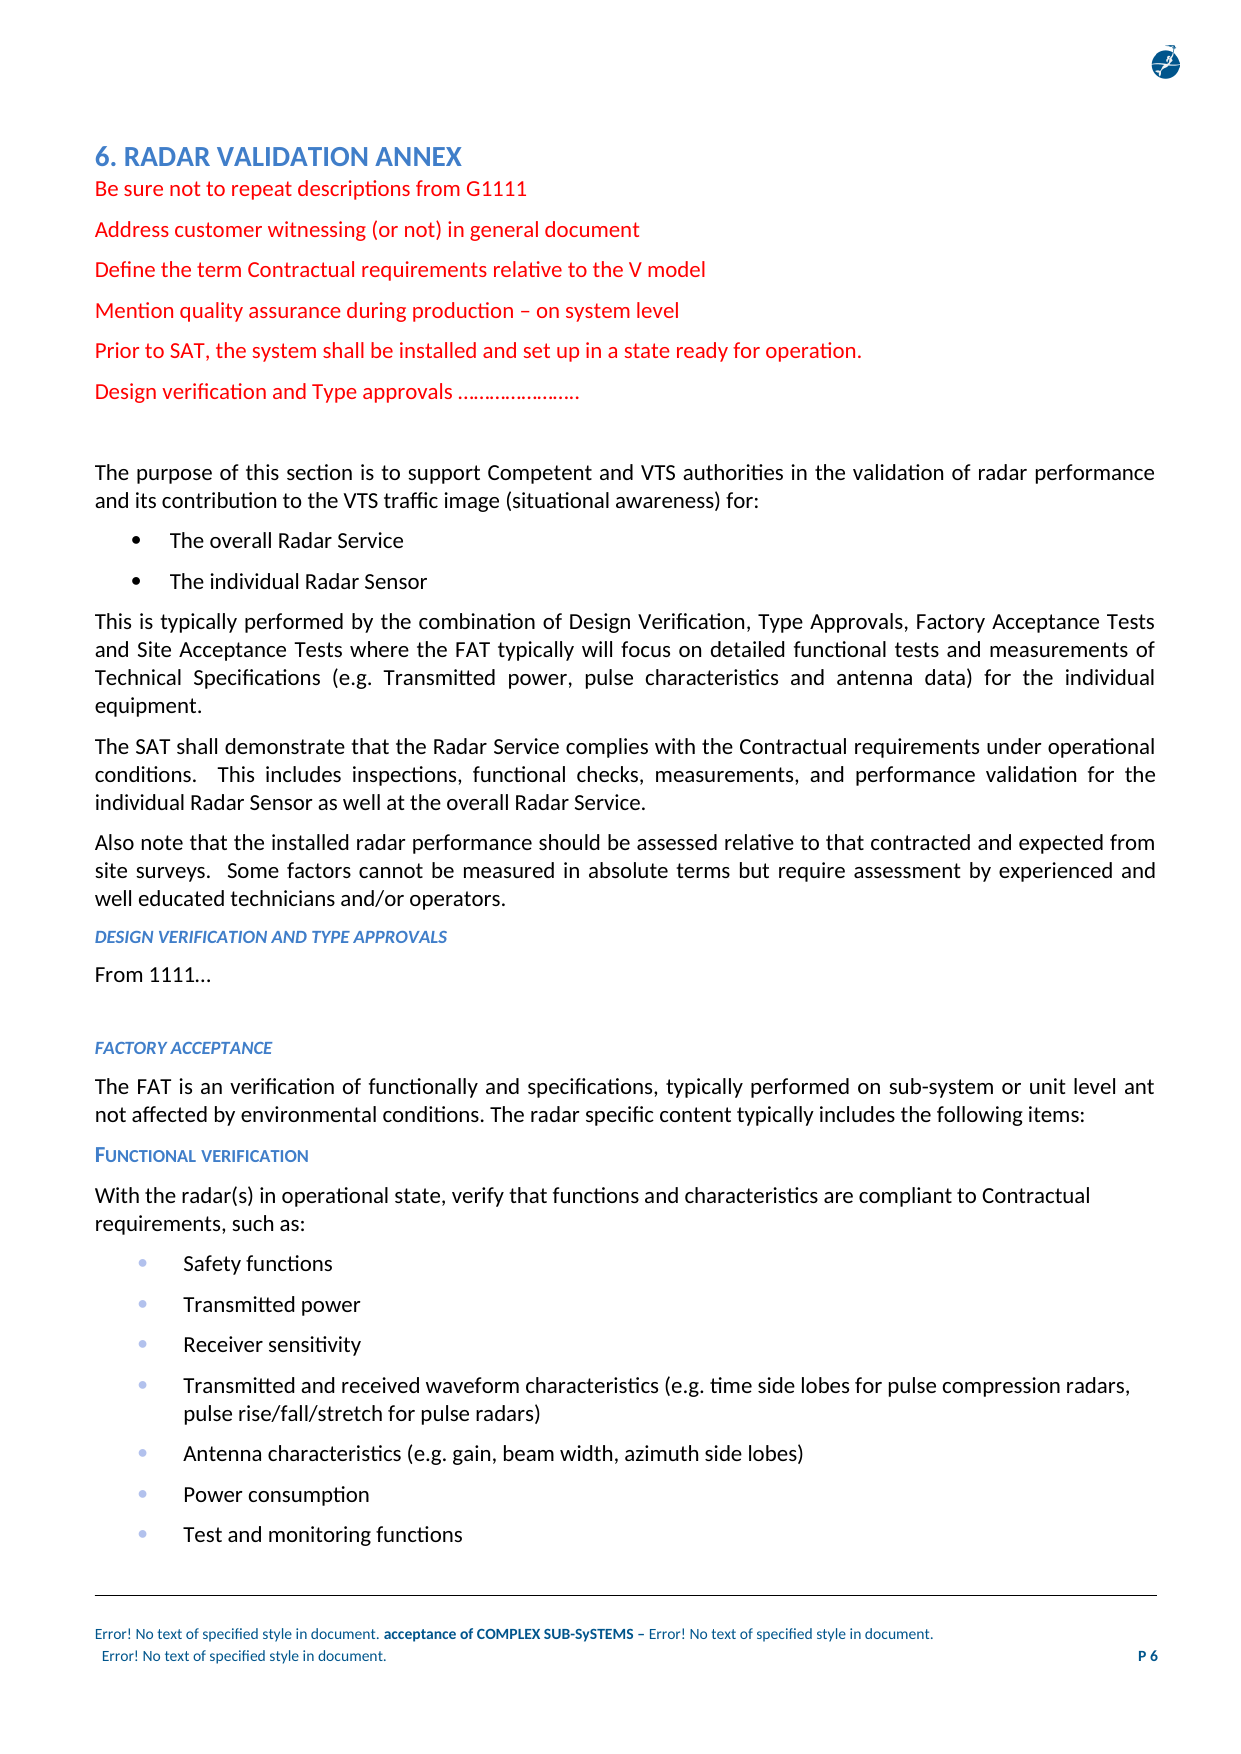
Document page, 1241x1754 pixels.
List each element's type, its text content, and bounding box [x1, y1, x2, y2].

text Antenna characteristics (e.g. gain, beam width, azimuth side lobes) [139, 1439, 1157, 1468]
picture [1120, 0, 1239, 114]
text With the radar(s) in operational state, verify that functions and characteristics are compliant to Contractual requirements, such as: [94, 1181, 1157, 1237]
text Prior to SAT, the system shall be installed and set up in a state ready for operation. [94, 336, 1157, 364]
list The overall Radar Service [132, 526, 1157, 554]
subtitle Functional verification [94, 1140, 1069, 1168]
text Mention quality assurance during production – on system level [94, 296, 1157, 324]
text Safety functions [139, 1249, 1157, 1277]
text Receiver sensitivity [139, 1331, 1157, 1358]
list The individual Radar Sensor [132, 567, 1157, 595]
text From 1111… [94, 961, 1157, 988]
text Test and monitoring functions [139, 1521, 1157, 1549]
text Be sure not to repeat descriptions from G1111 [94, 174, 1157, 202]
text Transmitted power [139, 1290, 1157, 1318]
text Power consumption [139, 1480, 1157, 1508]
text Transmitted and received waveform characteristics (e.g. time side lobes for pulse compression radars, pulse rise/fall/stretch for pulse radars) [139, 1371, 1157, 1427]
text The SAT shall demonstrate that the Radar Service complies with the Contractual requirements under operational conditions. This includes inspections, functional checks, measurements, and performance validation for the individual Radar Sensor as well at the overall Radar Service. [94, 732, 1157, 816]
text Design verification and Type approvals ………………….. [94, 377, 1157, 405]
text This is typically performed by the combination of Design Verification, Type Approvals, Factory Acceptance Tests and Site Acceptance Tests where the FAT typically will focus on detailed functional tests and measurements of Technical Specifications (e.g. Transmitted power, pulse characteristics and antenna data) for the individual equipment. [94, 607, 1157, 719]
text The purpose of this section is to support Competent and VTS authorities in the validation of radar performance and its contribution to the VTS traffic image (situational awareness) for: [94, 458, 1157, 514]
text The FAT is an verification of functionally and specifications, typically performed on sub-system or unit level ant not affected by environmental conditions. The radar specific content typically includes the following items: [94, 1072, 1157, 1128]
subtitle FACTORY ACCEPTANCE [94, 1036, 1157, 1059]
text Define the term Contractual requirements relative to the V model [94, 255, 1157, 283]
text Address customer witnessing (or not) in general document [94, 215, 1157, 243]
subtitle 6. Radar Validation ANNEX [94, 138, 1157, 174]
text Also note that the installed radar performance should be assessed relative to that contracted and expected from site surveys. Some factors cannot be measured in absolute terms but require assessment by experienced and well educated technicians and/or operators. [94, 828, 1157, 913]
subtitle Design verification and Type approvals [94, 925, 1157, 948]
